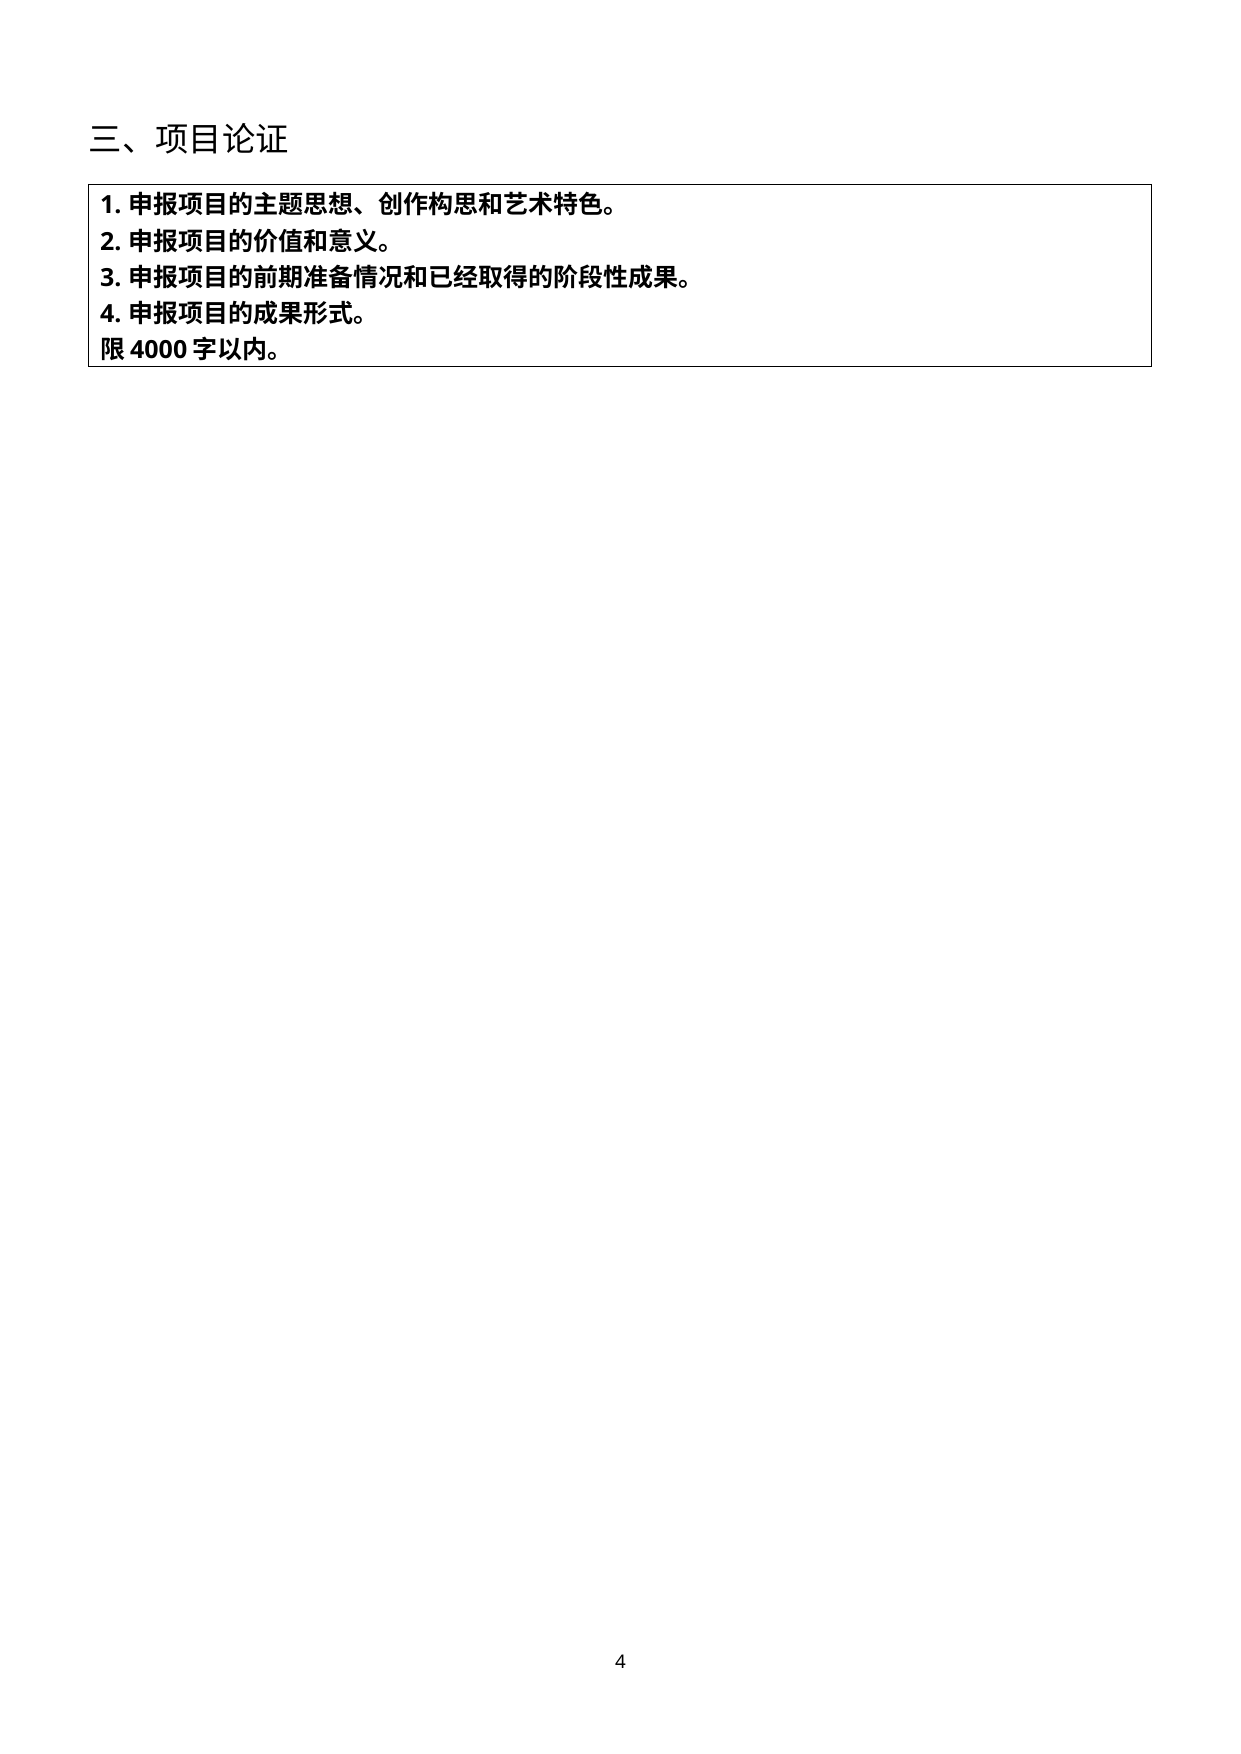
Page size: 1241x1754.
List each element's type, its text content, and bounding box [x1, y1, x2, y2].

list 项目论证 [89, 105, 1152, 163]
table_header 申报项目的主题思想、创作构思和艺术特色。 申报项目的价值和意义。 申报项目的前期准备情况和已经取得的阶段性成果。 申报项目的成果形式。 限4000字以内。 [89, 185, 1151, 366]
